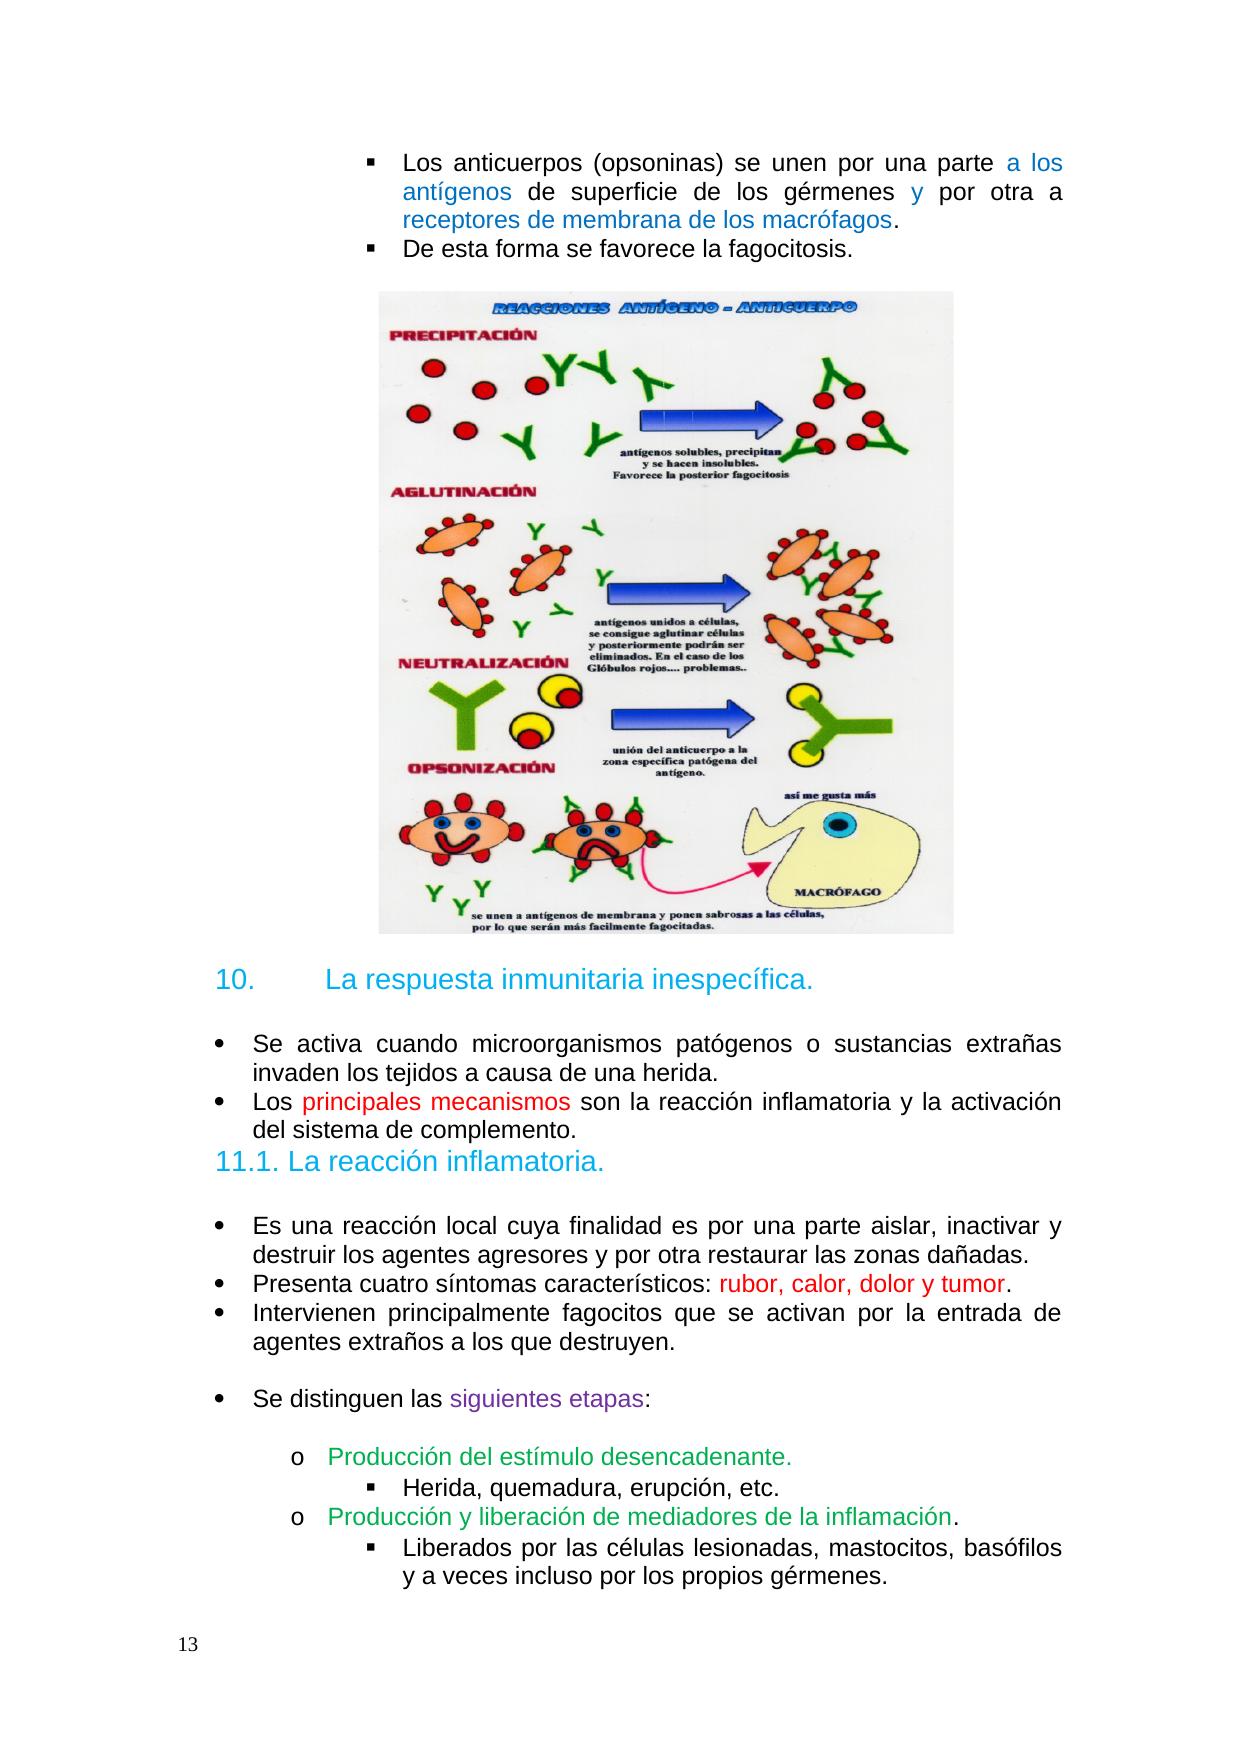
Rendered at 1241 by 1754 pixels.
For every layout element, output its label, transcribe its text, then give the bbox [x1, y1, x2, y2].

list Los principales mecanismos son la reacción inflamatoria y la activación del sistema de complemento. [215, 1087, 1063, 1144]
list De esta forma se favorece la fagocitosis. [365, 234, 1063, 263]
list Presenta cuatro síntomas característicos: rubor, calor, dolor y tumor. [215, 1269, 1063, 1298]
list Se distinguen las siguientes etapas: [215, 1384, 1063, 1413]
list Producción y liberación de mediadores de la inflamación. [290, 1502, 1063, 1532]
list La respuesta inmunitaria inespecífica. [215, 962, 1063, 996]
list Herida, quemadura, erupción, etc. [365, 1473, 1063, 1502]
list Es una reacción local cuya finalidad es por una parte aislar, inactivar y destruir los agentes agresores y por otra restaurar las zonas dañadas. [215, 1211, 1063, 1269]
list Los anticuerpos (opsoninas) se unen por una parte a los antígenos de superficie de los gérmenes y por otra a receptores de membrana de los macrófagos. [365, 148, 1063, 234]
list Intervienen principalmente fagocitos que se activan por la entrada de agentes extraños a los que destruyen. [215, 1298, 1063, 1355]
list Liberados por las células lesionadas, mastocitos, basófilos y a veces incluso por los propios gérmenes. [365, 1532, 1063, 1590]
text 11.1. La reacción inflamatoria. [215, 1144, 1063, 1178]
list Producción del estímulo desencadenante. [290, 1442, 1063, 1473]
list Se activa cuando microorganismos patógenos o sustancias extrañas invaden los tejidos a causa de una herida. [215, 1029, 1063, 1087]
picture [378, 291, 954, 934]
